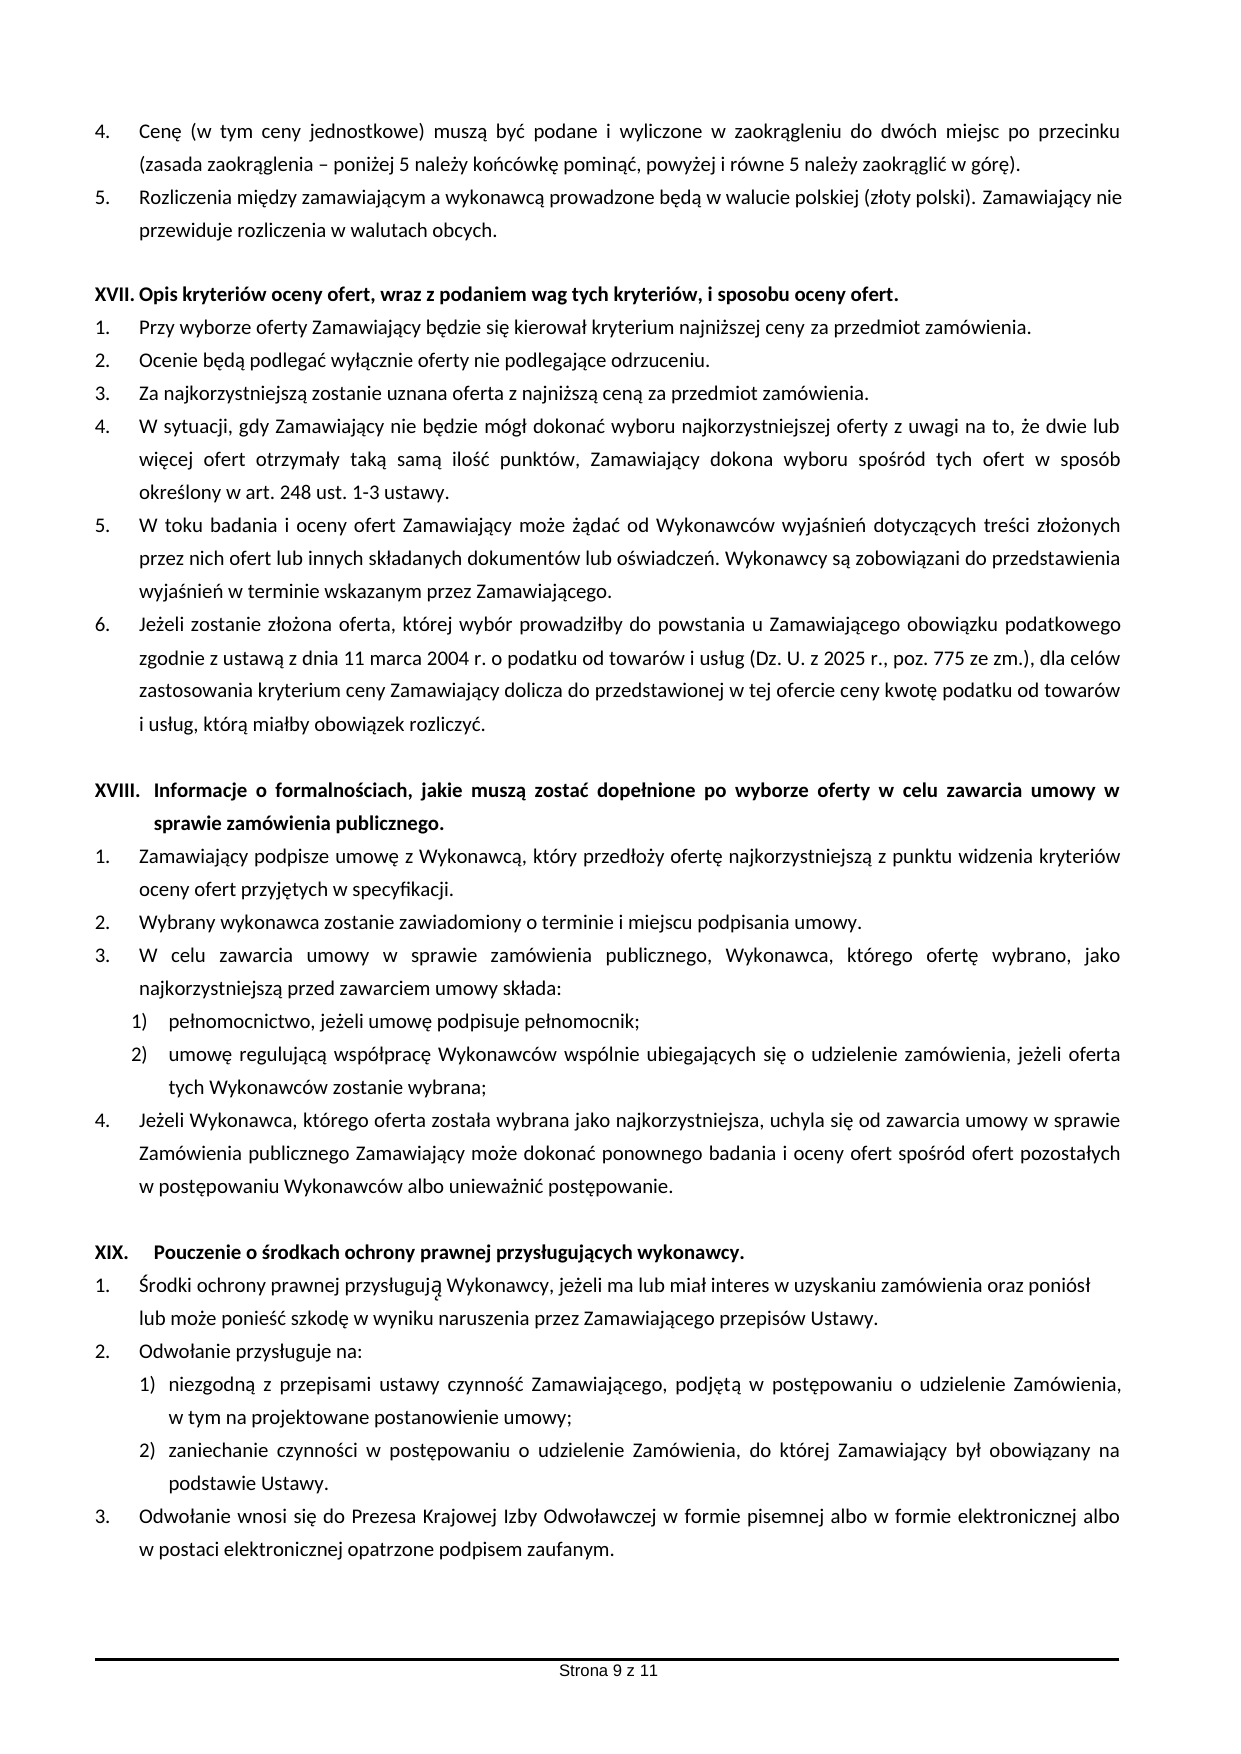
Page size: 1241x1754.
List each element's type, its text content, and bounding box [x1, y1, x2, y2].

list umowę regulującą współpracę Wykonawców wspólnie ubiegających się o udzielenie zamówienia, jeżeli oferta tych Wykonawców zostanie wybrana; [131, 1041, 1122, 1099]
list Jeżeli Wykonawca, którego oferta została wybrana jako najkorzystniejsza, uchyla się od zawarcia umowy w sprawie Zamówienia publicznego Zamawiający może dokonać ponownego badania i oceny ofert spośród ofert pozostałych w postępowaniu Wykonawców albo unieważnić postępowanie. [94, 1107, 1122, 1198]
list Przy wyborze oferty Zamawiający będzie się kierował kryterium najniższej ceny za przedmiot zamówienia. [94, 314, 1122, 340]
list Jeżeli zostanie złożona oferta, której wybór prowadziłby do powstania u Zamawiającego obowiązku podatkowego zgodnie z ustawą z dnia 11 marca 2004 r. o podatku od towarów i usług (Dz. U. z 2025 r., poz. 775 ze zm.), dla celów zastosowania kryterium ceny Zamawiający dolicza do przedstawionej w tej ofercie ceny kwotę podatku od towarów i usług, którą miałby obowiązek rozliczyć. [94, 612, 1122, 736]
list Opis kryteriów oceny ofert, wraz z podaniem wag tych kryteriów, i sposobu oceny ofert. [94, 281, 1122, 307]
list Ocenie będą podlegać wyłącznie oferty nie podlegające odrzuceniu. [94, 347, 1122, 373]
list niezgodną z przepisami ustawy czynność Zamawiającego, podjętą w postępowaniu o udzielenie Zamówienia, w tym na projektowane postanowienie umowy; [139, 1371, 1122, 1429]
list Informacje o formalnościach, jakie muszą zostać dopełnione po wyborze oferty w celu zawarcia umowy w sprawie zamówienia publicznego. [94, 777, 1122, 835]
list Pouczenie o środkach ochrony prawnej przysługujących wykonawcy. [94, 1239, 1122, 1264]
list W toku badania i oceny ofert Zamawiający może żądać od Wykonawców wyjaśnień dotyczących treści złożonych przez nich ofert lub innych składanych dokumentów lub oświadczeń. Wykonawcy są zobowiązani do przedstawienia wyjaśnień w terminie wskazanym przez Zamawiającego. [94, 513, 1122, 604]
list zaniechanie czynności w postępowaniu o udzielenie Zamówienia, do której Zamawiający był obowiązany na podstawie Ustawy. [139, 1437, 1122, 1496]
list Środki ochrony prawnej przysługują̨ Wykonawcy, jeżeli ma lub miał interes w uzyskaniu zamówienia oraz poniósł lub może ponieść szkodę w wyniku naruszenia przez Zamawiającego przepisów Ustawy. [94, 1272, 1122, 1331]
list Rozliczenia między zamawiającym a wykonawcą prowadzone będą w walucie polskiej (złoty polski). Zamawiający nie przewiduje rozliczenia w walutach obcych. [94, 184, 1122, 243]
list Cenę (w tym ceny jednostkowe) muszą być podane i wyliczone w zaokrągleniu do dwóch miejsc po przecinku (zasada zaokrąglenia – poniżej 5 należy końcówkę pominąć, powyżej i równe 5 należy zaokrąglić w górę). [94, 118, 1122, 177]
list Odwołanie wnosi się do Prezesa Krajowej Izby Odwoławczej w formie pisemnej albo w formie elektronicznej albo w postaci elektronicznej opatrzone podpisem zaufanym. [94, 1503, 1122, 1562]
list Wybrany wykonawca zostanie zawiadomiony o terminie i miejscu podpisania umowy. [94, 909, 1122, 934]
list Za najkorzystniejszą zostanie uznana oferta z najniższą ceną za przedmiot zamówienia. [94, 381, 1122, 406]
list Odwołanie przysługuje na: [94, 1338, 1122, 1363]
list W celu zawarcia umowy w sprawie zamówienia publicznego, Wykonawca, którego ofertę wybrano, jako najkorzystniejszą przed zawarciem umowy składa: [94, 942, 1122, 1000]
list Zamawiający podpisze umowę z Wykonawcą, który przedłoży ofertę najkorzystniejszą z punktu widzenia kryteriów oceny ofert przyjętych w specyfikacji. [94, 843, 1122, 901]
list pełnomocnictwo, jeżeli umowę podpisuje pełnomocnik; [131, 1008, 1122, 1033]
list W sytuacji, gdy Zamawiający nie będzie mógł dokonać wyboru najkorzystniejszej oferty z uwagi na to, że dwie lub więcej ofert otrzymały taką samą ilość punktów, Zamawiający dokona wyboru spośród tych ofert w sposób określony w art. 248 ust. 1-3 ustawy. [94, 413, 1122, 505]
